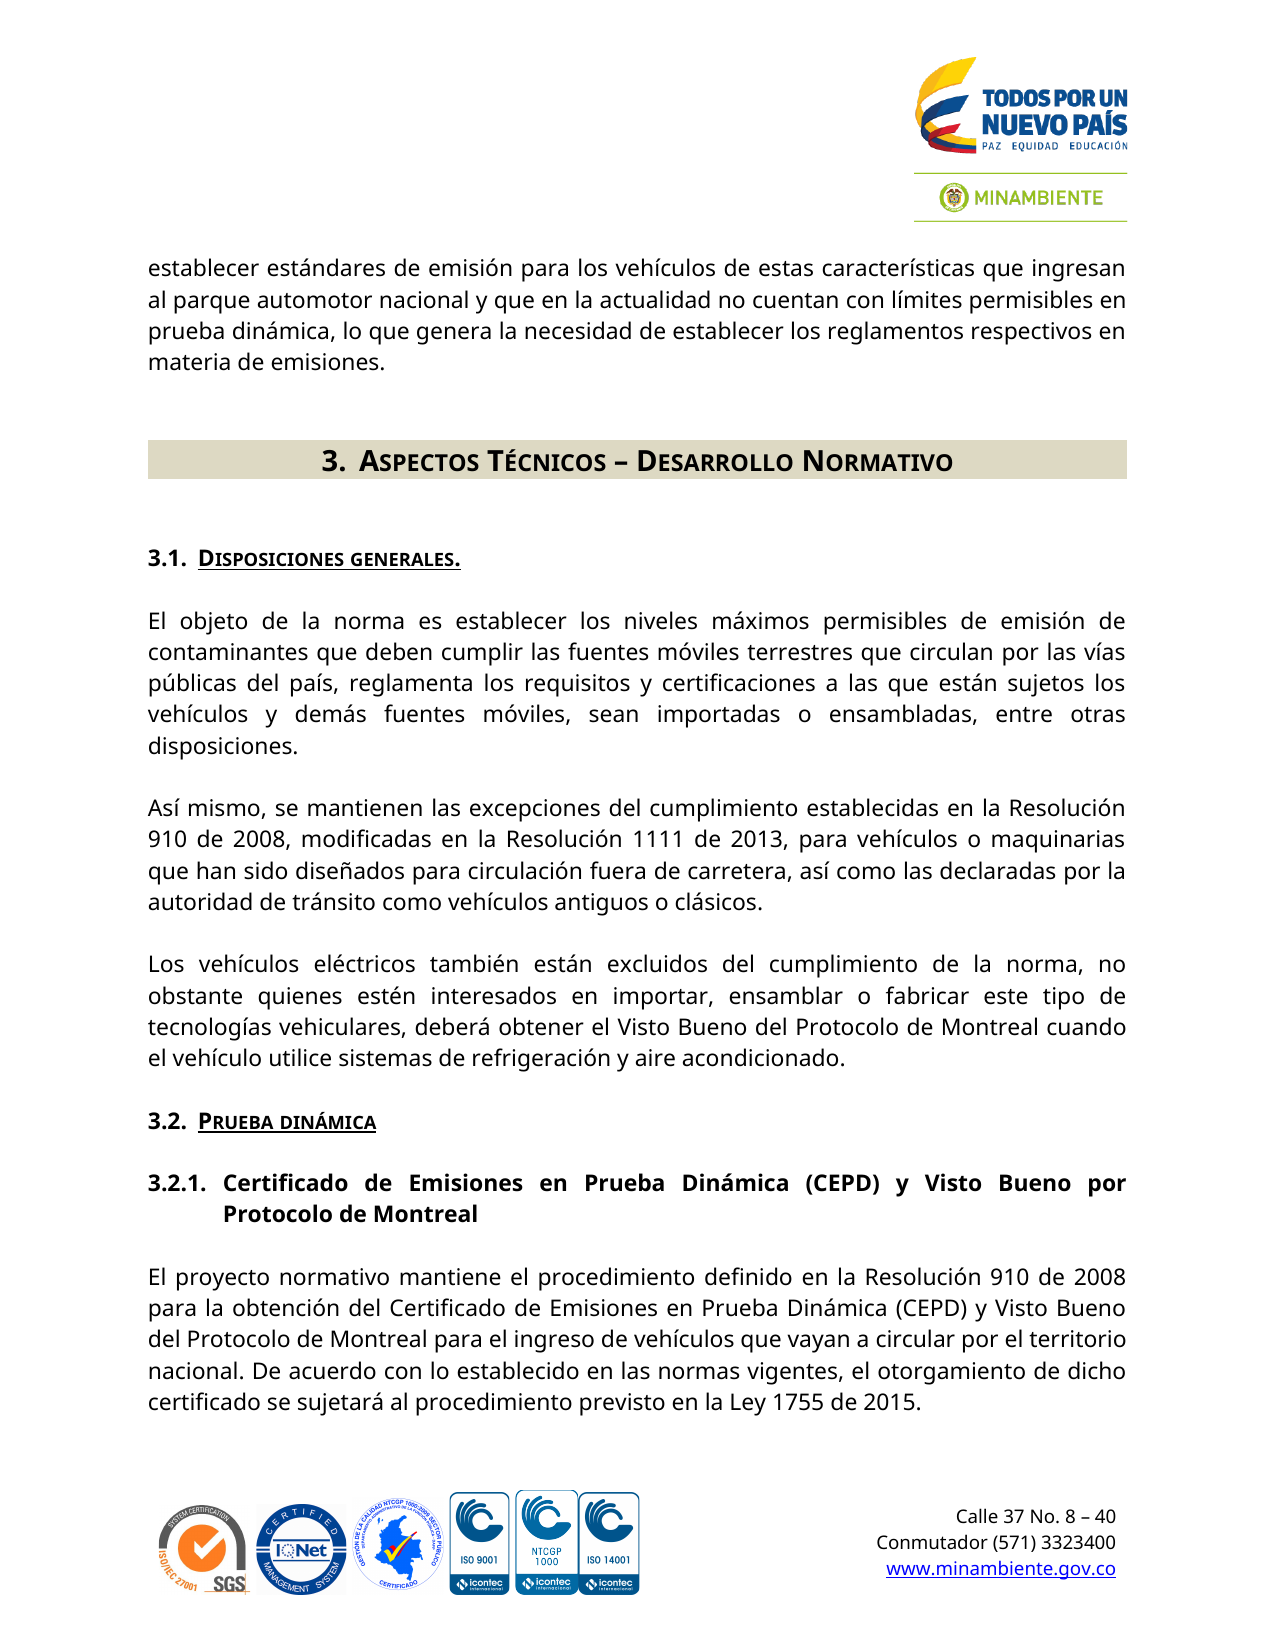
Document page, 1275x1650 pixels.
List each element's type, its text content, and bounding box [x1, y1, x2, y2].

text El objeto de la norma es establecer los niveles máximos permisibles de emisión de contaminantes que deben cumplir las fuentes móviles terrestres que circulan por las vías públicas del país, reglamenta los requisitos y certificaciones a las que están sujetos los vehículos y demás fuentes móviles, sean importadas o ensambladas, entre otras disposiciones. [148, 604, 1127, 761]
picture [256, 1504, 347, 1595]
list Aspectos Técnicos – Desarrollo Normativo [148, 440, 1127, 479]
text Los vehículos eléctricos también están excluidos del cumplimiento de la norma, no obstante quienes estén interesados en importar, ensamblar o fabricar este tipo de tecnologías vehiculares, deberá obtener el Visto Bueno del Protocolo de Montreal cuando el vehículo utilice sistemas de refrigeración y aire acondicionado. [148, 948, 1127, 1073]
list Prueba dinámica [148, 1104, 1127, 1136]
list Certificado de Emisiones en Prueba Dinámica (CEPD) y Visto Bueno por Protocolo de Montreal [148, 1167, 1127, 1229]
text Así mismo, se mantienen las excepciones del cumplimiento establecidas en la Resolución 910 de 2008, modificadas en la Resolución 1111 de 2013, para vehículos o maquinarias que han sido diseñados para circulación fuera de carretera, así como las declaradas por la autoridad de tránsito como vehículos antiguos o clásicos. [148, 792, 1127, 917]
picture [913, 57, 1128, 222]
text El proyecto normativo mantiene el procedimiento definido en la Resolución 910 de 2008 para la obtención del Certificado de Emisiones en Prueba Dinámica (CEPD) y Visto Bueno del Protocolo de Montreal para el ingreso de vehículos que vayan a circular por el territorio nacional. De acuerdo con lo establecido en las normas vigentes, el otorgamiento de dicho certificado se sujetará al procedimiento previsto en la Ley 1755 de 2015. [148, 1261, 1127, 1417]
picture [515, 1490, 640, 1595]
picture [352, 1497, 444, 1595]
picture [449, 1492, 510, 1595]
picture [158, 1505, 251, 1595]
list Disposiciones generales. [148, 542, 1127, 573]
